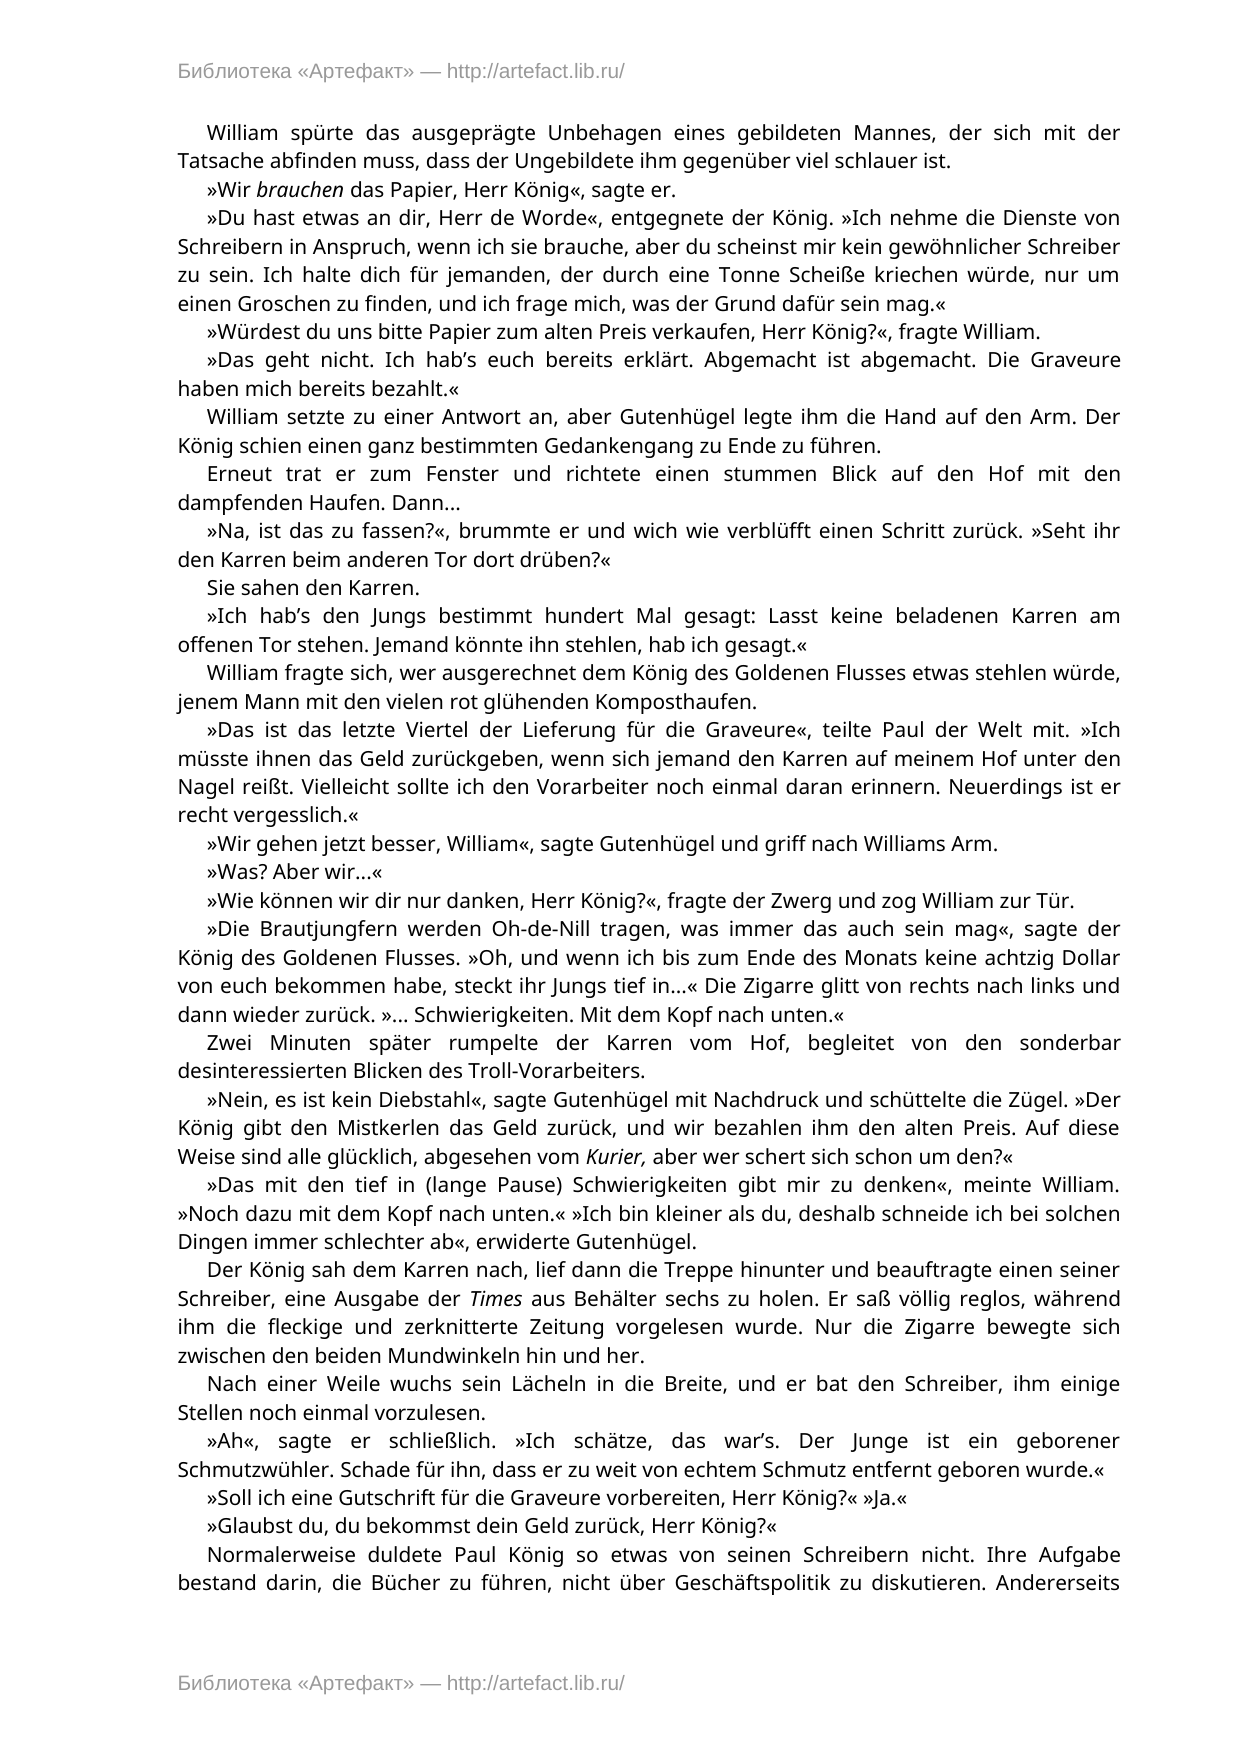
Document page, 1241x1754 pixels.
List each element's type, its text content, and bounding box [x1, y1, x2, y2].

text Nach einer Weile wuchs sein Lächeln in die Breite, und er bat den Schreiber, ihm einige Stellen noch einmal vorzulesen. [177, 1369, 1122, 1426]
text »Na, ist das zu fassen?«, brummte er und wich wie verblüfft einen Schritt zurück. »Seht ihr den Karren beim anderen Tor dort drüben?« [177, 516, 1122, 573]
text »Nein, es ist kein Diebstahl«, sagte Gutenhügel mit Nachdruck und schüttelte die Zügel. »Der König gibt den Mistkerlen das Geld zurück, und wir bezahlen ihm den alten Preis. Auf diese Weise sind alle glücklich, abgesehen vom Kurier, aber wer schert sich schon um den?« [177, 1085, 1122, 1170]
text »Das geht nicht. Ich hab’s euch bereits erklärt. Abgemacht ist abgemacht. Die Graveure haben mich bereits bezahlt.« [177, 346, 1122, 402]
text »Wir brauchen das Papier, Herr König«, sagte er. [177, 175, 1122, 203]
text Erneut trat er zum Fenster und richtete einen stummen Blick auf den Hof mit den dampfenden Haufen. Dann... [177, 459, 1122, 516]
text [177, 1540, 1122, 1597]
text Der König sah dem Karren nach, lief dann die Treppe hinunter und beauftragte einen seiner Schreiber, eine Ausgabe der Times aus Behälter sechs zu holen. Er saß völlig reglos, während ihm die fleckige und zerknitterte Zeitung vorgelesen wurde. Nur die Zigarre bewegte sich zwischen den beiden Mundwinkeln hin und her. [177, 1256, 1122, 1369]
text »Du hast etwas an dir, Herr de Worde«, entgegnete der König. »Ich nehme die Dienste von Schreibern in Anspruch, wenn ich sie brauche, aber du scheinst mir kein gewöhnlicher Schreiber zu sein. Ich halte dich für jemanden, der durch eine Tonne Scheiße kriechen würde, nur um einen Groschen zu finden, und ich frage mich, was der Grund dafür sein mag.« [177, 203, 1122, 317]
text Zwei Minuten später rumpelte der Karren vom Hof, begleitet von den sonderbar desinteressierten Blicken des Troll-Vorarbeiters. [177, 1028, 1122, 1085]
text William setzte zu einer Antwort an, aber Gutenhügel legte ihm die Hand auf den Arm. Der König schien einen ganz bestimmten Gedankengang zu Ende zu führen. [177, 402, 1122, 459]
text »Was? Aber wir...« [177, 857, 1122, 886]
text »Ich hab’s den Jungs bestimmt hundert Mal gesagt: Lasst keine beladenen Karren am offenen Tor stehen. Jemand könnte ihn stehlen, hab ich gesagt.« [177, 602, 1122, 658]
text »Das mit den tief in (lange Pause) Schwierigkeiten gibt mir zu denken«, meinte William. »Noch dazu mit dem Kopf nach unten.« »Ich bin kleiner als du, deshalb schneide ich bei solchen Dingen immer schlechter ab«, erwiderte Gutenhügel. [177, 1170, 1122, 1256]
text »Die Brautjungfern werden Oh-de-Nill tragen, was immer das auch sein mag«, sagte der König des Goldenen Flusses. »Oh, und wenn ich bis zum Ende des Monats keine achtzig Dollar von euch bekommen habe, steckt ihr Jungs tief in...« Die Zigarre glitt von rechts nach links und dann wieder zurück. »... Schwierigkeiten. Mit dem Kopf nach unten.« [177, 914, 1122, 1028]
text »Wie können wir dir nur danken, Herr König?«, fragte der Zwerg und zog William zur Tür. [177, 886, 1122, 914]
text »Soll ich eine Gutschrift für die Graveure vorbereiten, Herr König?« »Ja.« [177, 1483, 1122, 1512]
text »Glaubst du, du bekommst dein Geld zurück, Herr König?« [177, 1512, 1122, 1540]
text »Würdest du uns bitte Papier zum alten Preis verkaufen, Herr König?«, fragte William. [177, 317, 1122, 346]
text »Wir gehen jetzt besser, William«, sagte Gutenhügel und griff nach Williams Arm. [177, 829, 1122, 857]
text William spürte das ausgeprägte Unbehagen eines gebildeten Mannes, der sich mit der Tatsache abfinden muss, dass der Ungebildete ihm gegenüber viel schlauer ist. [177, 118, 1122, 175]
text William fragte sich, wer ausgerechnet dem König des Goldenen Flusses etwas stehlen würde, jenem Mann mit den vielen rot glühenden Komposthaufen. [177, 658, 1122, 715]
text »Das ist das letzte Viertel der Lieferung für die Graveure«, teilte Paul der Welt mit. »Ich müsste ihnen das Geld zurückgeben, wenn sich jemand den Karren auf meinem Hof unter den Nagel reißt. Vielleicht sollte ich den Vorarbeiter noch einmal daran erinnern. Neuerdings ist er recht vergesslich.« [177, 715, 1122, 829]
text »Ah«, sagte er schließlich. »Ich schätze, das war’s. Der Junge ist ein geborener Schmutzwühler. Schade für ihn, dass er zu weit von echtem Schmutz entfernt geboren wurde.« [177, 1426, 1122, 1483]
text Sie sahen den Karren. [177, 573, 1122, 602]
